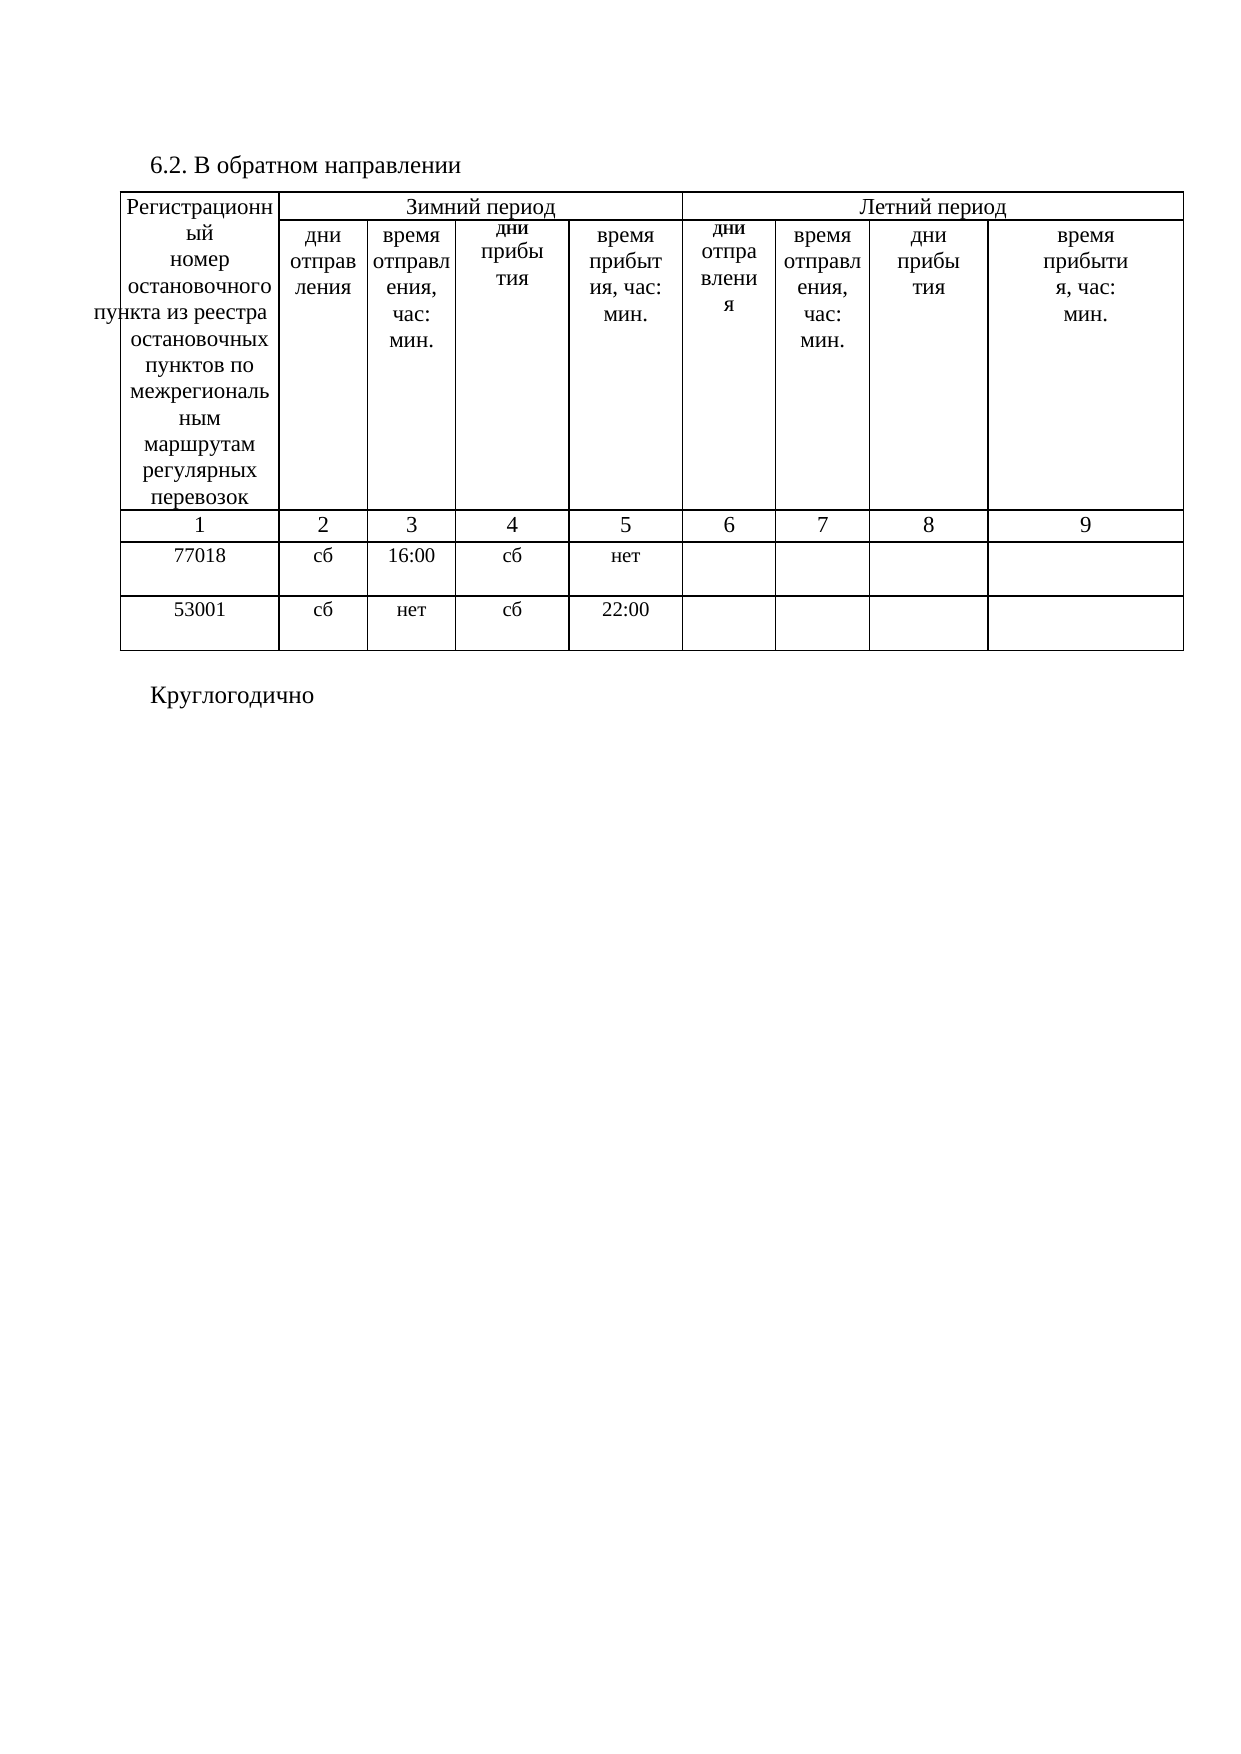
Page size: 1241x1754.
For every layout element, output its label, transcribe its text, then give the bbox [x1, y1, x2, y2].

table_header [121, 193, 278, 509]
text Круглогодично [150, 680, 1090, 709]
table_cell 8 [870, 511, 987, 541]
table_cell дни отправ ления [280, 221, 367, 509]
table_cell 16:00 [368, 543, 455, 595]
table_cell 6 [683, 511, 775, 541]
table_cell [776, 543, 869, 595]
table_cell сб [280, 543, 367, 595]
table_cell время прибыт ия, час: мин. [570, 221, 682, 509]
table_cell [870, 543, 987, 595]
table_cell дни прибы тия [870, 221, 987, 509]
table_cell сб [456, 597, 568, 650]
table_cell 2 [280, 511, 367, 541]
table_cell 22:00 [570, 597, 682, 650]
table_cell время отправл ения, час: мин. [368, 221, 455, 509]
table_cell время прибыти я, час: мин. [989, 221, 1183, 509]
table_cell 1 [121, 511, 278, 541]
table_cell 53001 [121, 597, 278, 650]
table_header Зимний период [280, 193, 682, 219]
table_cell 77018 [121, 543, 278, 595]
table_cell [683, 543, 775, 595]
table_cell нет [368, 597, 455, 650]
table_cell 3 [368, 511, 455, 541]
table_cell 7 [776, 511, 869, 541]
table_cell 4 [456, 511, 568, 541]
table_cell нет [570, 543, 682, 595]
table_cell [989, 543, 1183, 595]
table_cell [776, 597, 869, 650]
table_cell [683, 597, 775, 650]
table_cell [989, 597, 1183, 650]
table_cell [870, 597, 987, 650]
table_cell ДНИ отпра влени я [683, 221, 775, 509]
table_cell сб [456, 543, 568, 595]
text 6.2. В обратном направлении [150, 150, 1090, 179]
table_cell 9 [989, 511, 1183, 541]
table_cell время отправл ения, час: мин. [776, 221, 869, 509]
table_cell ДНИ прибы тия [456, 221, 568, 509]
table_cell 5 [570, 511, 682, 541]
table_cell сб [280, 597, 367, 650]
table_header Летний период [683, 193, 1183, 219]
